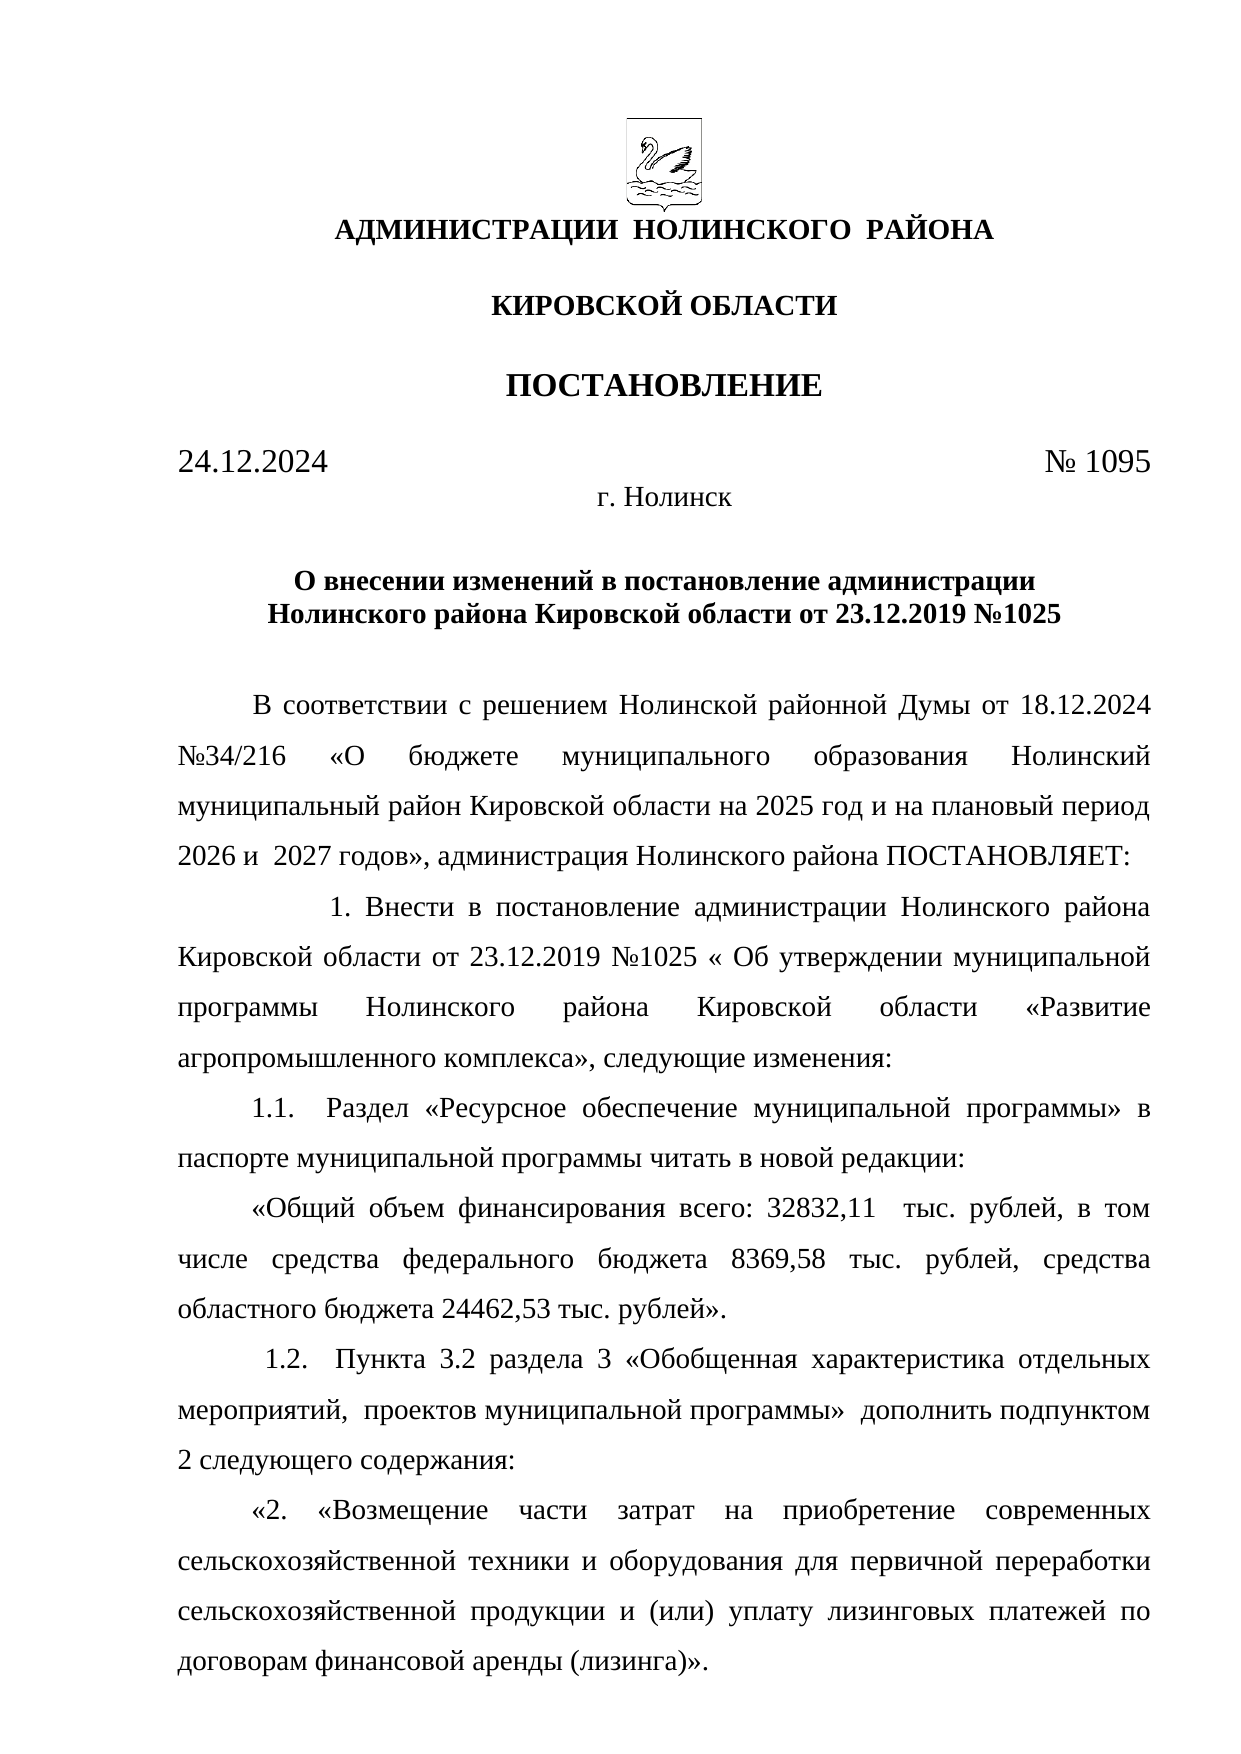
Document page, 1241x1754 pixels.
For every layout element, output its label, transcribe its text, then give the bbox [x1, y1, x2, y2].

text О внесении изменений в постановление администрации [177, 563, 1152, 596]
text г. Нолинск [177, 479, 1152, 513]
title АДМИНИСТРАЦИИ НОЛИНСКОГО РАЙОНА [177, 212, 1152, 245]
text 1.2. Пункта 3.2 раздела 3 «Обобщенная характеристика отдельных мероприятий, проектов муниципальной программы» дополнить подпунктом 2 следующего содержания: [177, 1342, 1152, 1476]
text 1.1. Раздел «Ресурсное обеспечение муниципальной программы» в паспорте муниципальной программы читать в новой редакции: [177, 1090, 1152, 1174]
text «2. «Возмещение части затрат на приобретение современных сельскохозяйственной техники и оборудования для первичной переработки сельскохозяйственной продукции и (или) уплату лизинговых платежей по договорам финансовой аренды (лизинга)». [177, 1492, 1152, 1677]
text «Общий объем финансирования всего: 32832,11 тыс. рублей, в том числе средства федерального бюджета 8369,58 тыс. рублей, средства областного бюджета 24462,53 тыс. рублей». [177, 1191, 1152, 1325]
title КИРОВСКОЙ ОБЛАСТИ [177, 288, 1152, 322]
text Нолинского района Кировской области от 23.12.2019 №1025 [177, 596, 1152, 630]
text 1. Внести в постановление администрации Нолинского района Кировской области от 23.12.2019 №1025 « Об утверждении муниципальной программы Нолинского района Кировской области «Развитие агропромышленного комплекса», следующие изменения: [177, 889, 1152, 1073]
picture [626, 118, 702, 212]
text ПОСТАНОВЛЕНИЕ [177, 365, 1152, 403]
text 24.12.2024 № 1095 [177, 441, 1152, 479]
text В соответствии с решением Нолинской районной Думы от 18.12.2024 №34/216 «О бюджете муниципального образования Нолинский муниципальный район Кировской области на 2025 год и на плановый период 2026 и 2027 годов», администрация Нолинского района ПОСТАНОВЛЯЕТ: [177, 687, 1152, 872]
